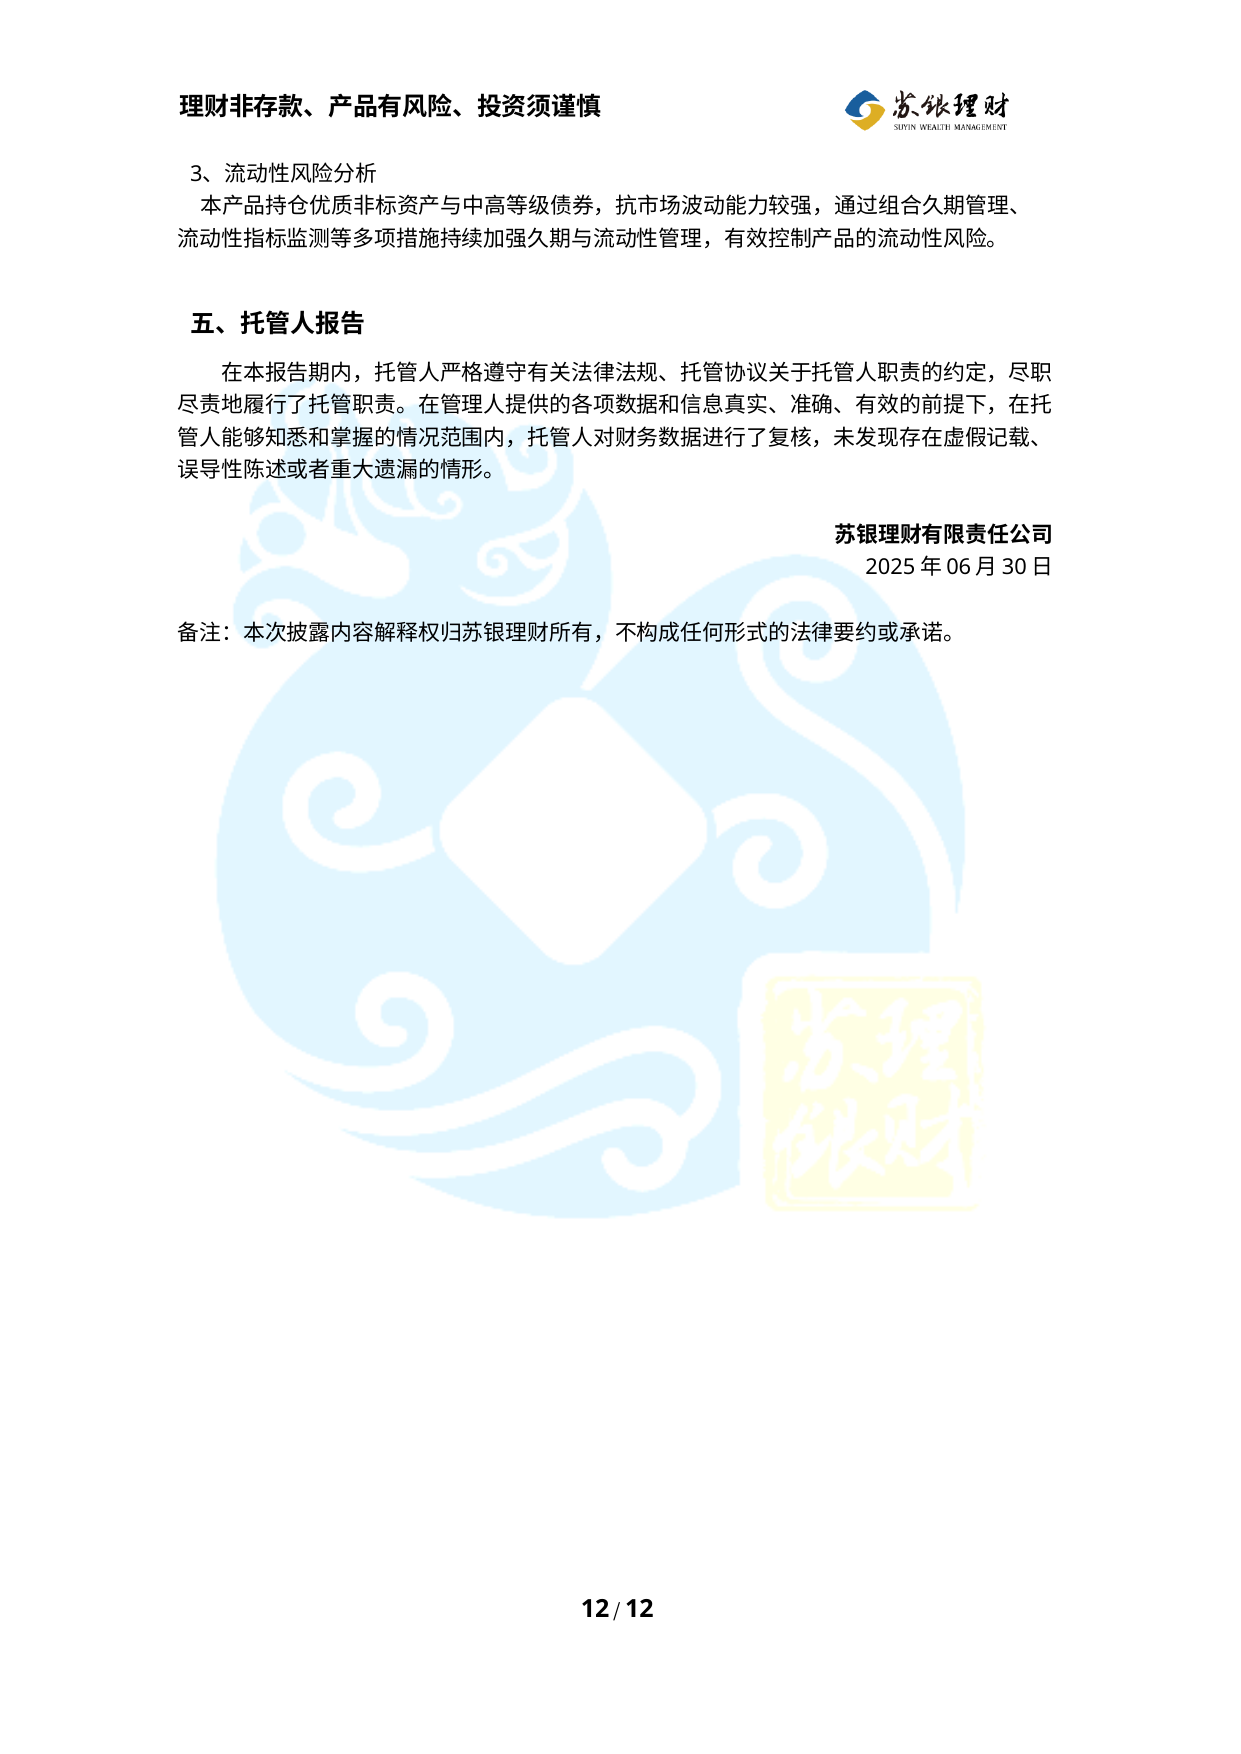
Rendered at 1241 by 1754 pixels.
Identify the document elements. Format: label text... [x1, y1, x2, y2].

picture [820, 72, 1039, 143]
subtitle 3、流动性风险分析 [190, 156, 1053, 188]
text 苏银理财有限责任公司 [177, 517, 1053, 549]
text 备注：本次披露内容解释权归苏银理财所有，不构成任何形式的法律要约或承诺。 [177, 614, 1053, 647]
subtitle 五、托管人报告 [190, 289, 1053, 354]
text 在本报告期内，托管人严格遵守有关法律法规、托管协议关于托管人职责的约定，尽职尽责地履行了托管职责。在管理人提供的各项数据和信息真实、准确、有效的前提下，在托管人能够知悉和掌握的情况范围内，托管人对财务数据进行了复核，未发现存在虚假记载、误导性陈述或者重大遗漏的情形。 [177, 354, 1053, 484]
text 2025年06月30日 [177, 549, 1053, 582]
text 本产品持仓优质非标资产与中高等级债券，抗市场波动能力较强，通过组合久期管理、流动性指标监测等多项措施持续加强久期与流动性管理，有效控制产品的流动性风险。 [177, 188, 1053, 253]
